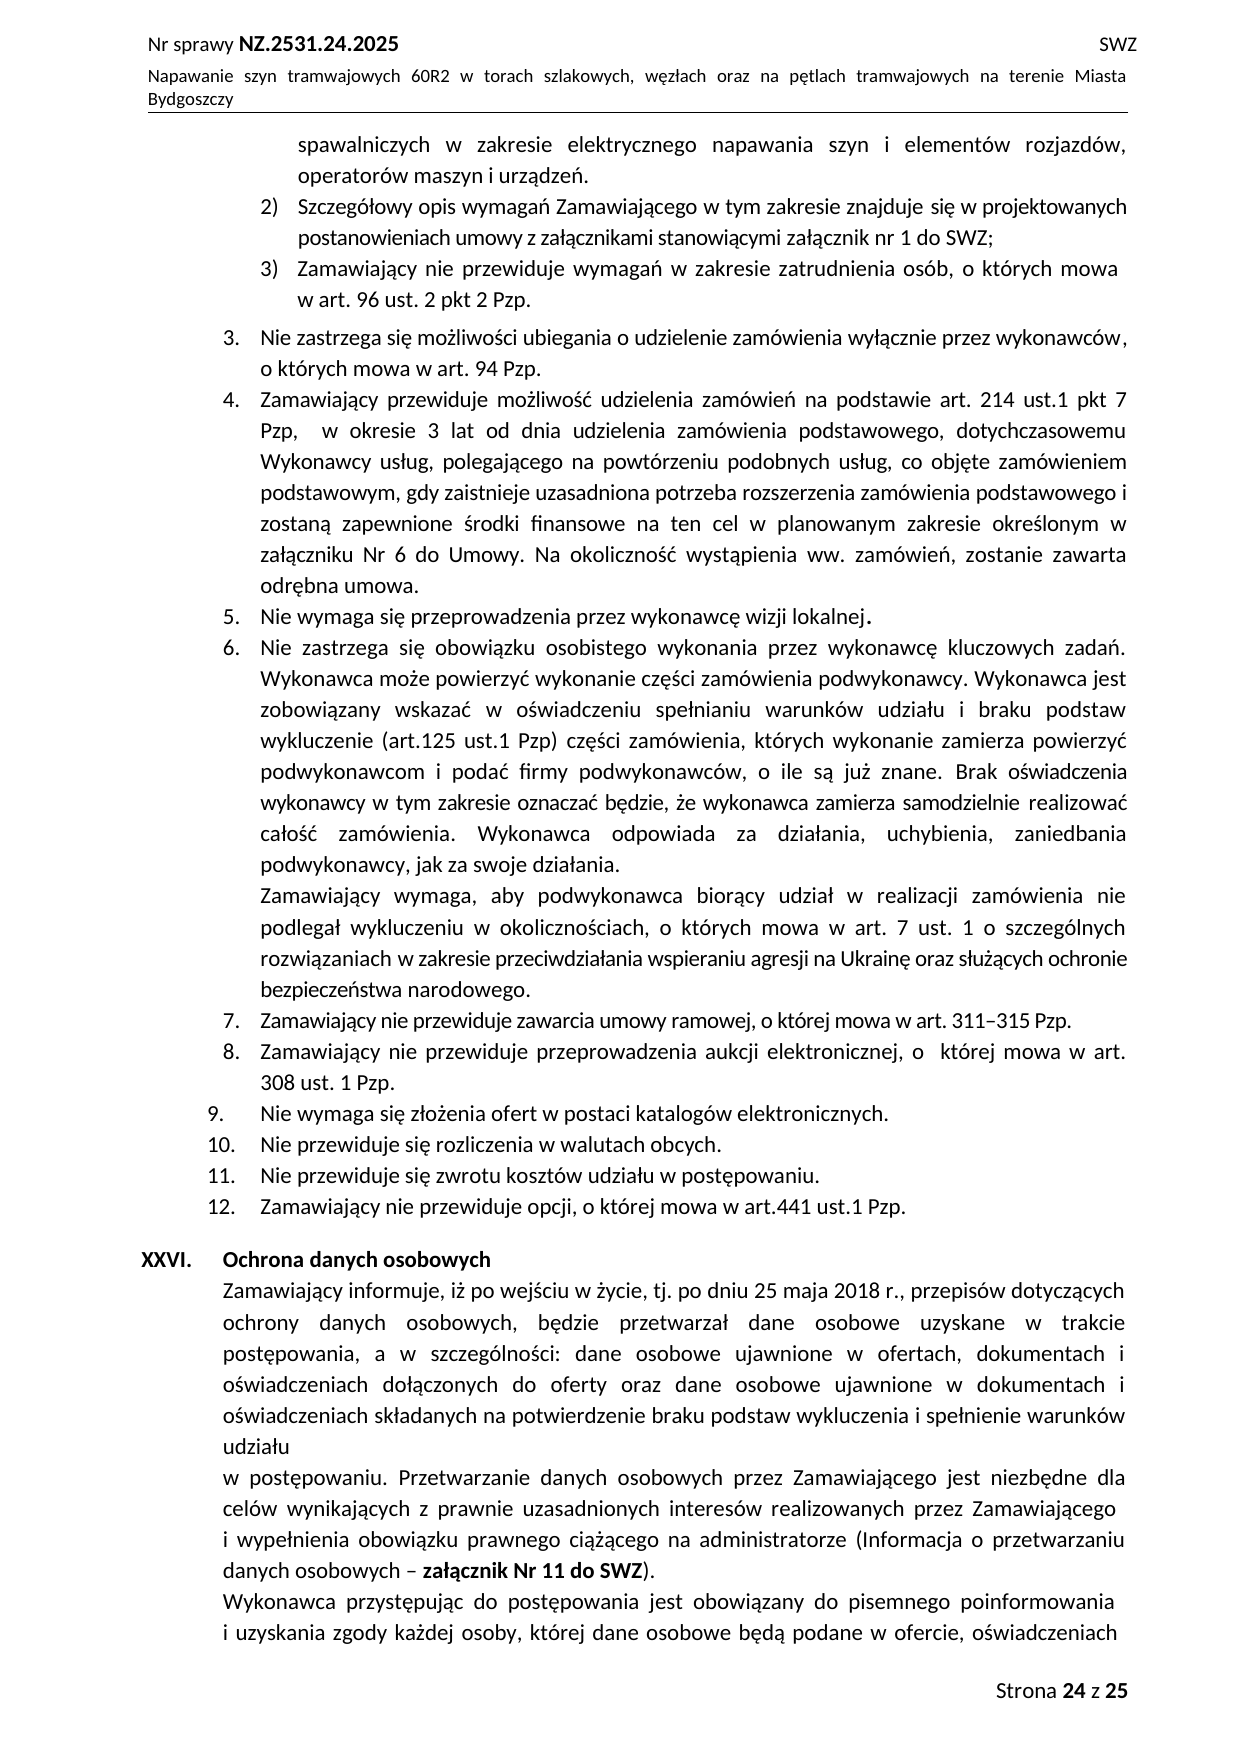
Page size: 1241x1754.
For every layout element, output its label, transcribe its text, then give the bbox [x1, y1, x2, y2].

list Nie zastrzega się obowiązku osobistego wykonania przez wykonawcę kluczowych zadań. Wykonawca może powierzyć wykonanie części zamówienia podwykonawcy. Wykonawca jest zobowiązany wskazać w oświadczeniu spełnianiu warunków udziału i braku podstaw wykluczenie (art.125 ust.1 Pzp) części zamówienia, których wykonanie zamierza powierzyć podwykonawcom i podać firmy podwykonawców, o ile są już znane. Brak oświadczenia wykonawcy w tym zakresie oznaczać będzie, że wykonawca zamierza samodzielnie realizować całość zamówienia. Wykonawca odpowiada za działania, uchybienia, zaniedbania podwykonawcy, jak za swoje działania. Zamawiający wymaga, aby podwykonawca biorący udział w realizacji zamówienia nie podlegał wykluczeniu w okolicznościach, o których mowa w art. 7 ust. 1 o szczególnych rozwiązaniach w zakresie przeciwdziałania wspieraniu agresji na Ukrainę oraz służących ochronie bezpieczeństwa narodowego. [223, 633, 1127, 1003]
list Zamawiający nie przewiduje przeprowadzenia aukcji elektronicznej, o której mowa w art. 308 ust. 1 Pzp. [223, 1037, 1127, 1096]
list Zamawiający nie przewiduje wymagań w zakresie zatrudnienia osób, o których mowa w art. 96 ust. 2 pkt 2 Pzp. [260, 254, 1127, 313]
list Nie wymaga się przeprowadzenia przez wykonawcę wizji lokalnej. [223, 602, 1127, 630]
list Ochrona danych osobowych [192, 1246, 1127, 1273]
list Nie przewiduje się zwrotu kosztów udziału w postępowaniu. [207, 1161, 1127, 1189]
list Nie zastrzega się możliwości ubiegania o udzielenie zamówienia wyłącznie przez wykonawców, o których mowa w art. 94 Pzp. [223, 323, 1127, 382]
list Nie przewiduje się rozliczenia w walutach obcych. [207, 1130, 1127, 1158]
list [260, 130, 1127, 189]
list Zamawiający przewiduje możliwość udzielenia zamówień na podstawie art. 214 ust.1 pkt 7 Pzp, w okresie 3 lat od dnia udzielenia zamówienia podstawowego, dotychczasowemu Wykonawcy usług, polegającego na powtórzeniu podobnych usług, co objęte zamówieniem podstawowym, gdy zaistnieje uzasadniona potrzeba rozszerzenia zamówienia podstawowego i zostaną zapewnione środki finansowe na ten cel w planowanym zakresie określonym w załączniku Nr 6 do Umowy. Na okoliczność wystąpienia ww. zamówień, zostanie zawarta odrębna umowa. [223, 385, 1127, 599]
list Nie wymaga się złożenia ofert w postaci katalogów elektronicznych. [207, 1099, 1127, 1127]
list Zamawiający nie przewiduje opcji, o której mowa w art.441 ust.1 Pzp. [207, 1192, 1127, 1220]
text Zamawiający informuje, iż po wejściu w życie, tj. po dniu 25 maja 2018 r., przepisów dotyczących ochrony danych osobowych, będzie przetwarzał dane osobowe uzyskane w trakcie postępowania, a w szczególności: dane osobowe ujawnione w ofertach, dokumentach i oświadczeniach dołączonych do oferty oraz dane osobowe ujawnione w dokumentach i oświadczeniach składanych na potwierdzenie braku podstaw wykluczenia i spełnienie warunków udziału w postępowaniu. Przetwarzanie danych osobowych przez Zamawiającego jest niezbędne dla celów wynikających z prawnie uzasadnionych interesów realizowanych przez Zamawiającego i wypełnienia obowiązku prawnego ciążącego na administratorze (Informacja o przetwarzaniu danych osobowych – załącznik Nr 11 do SWZ). [223, 1277, 1127, 1584]
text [223, 1587, 1127, 1646]
list Szczegółowy opis wymagań Zamawiającego w tym zakresie znajduje się w projektowanych postanowieniach umowy z załącznikami stanowiącymi załącznik nr 1 do SWZ; [260, 192, 1127, 251]
list Zamawiający nie przewiduje zawarcia umowy ramowej, o której mowa w art. 311–315 Pzp. [223, 1006, 1127, 1034]
